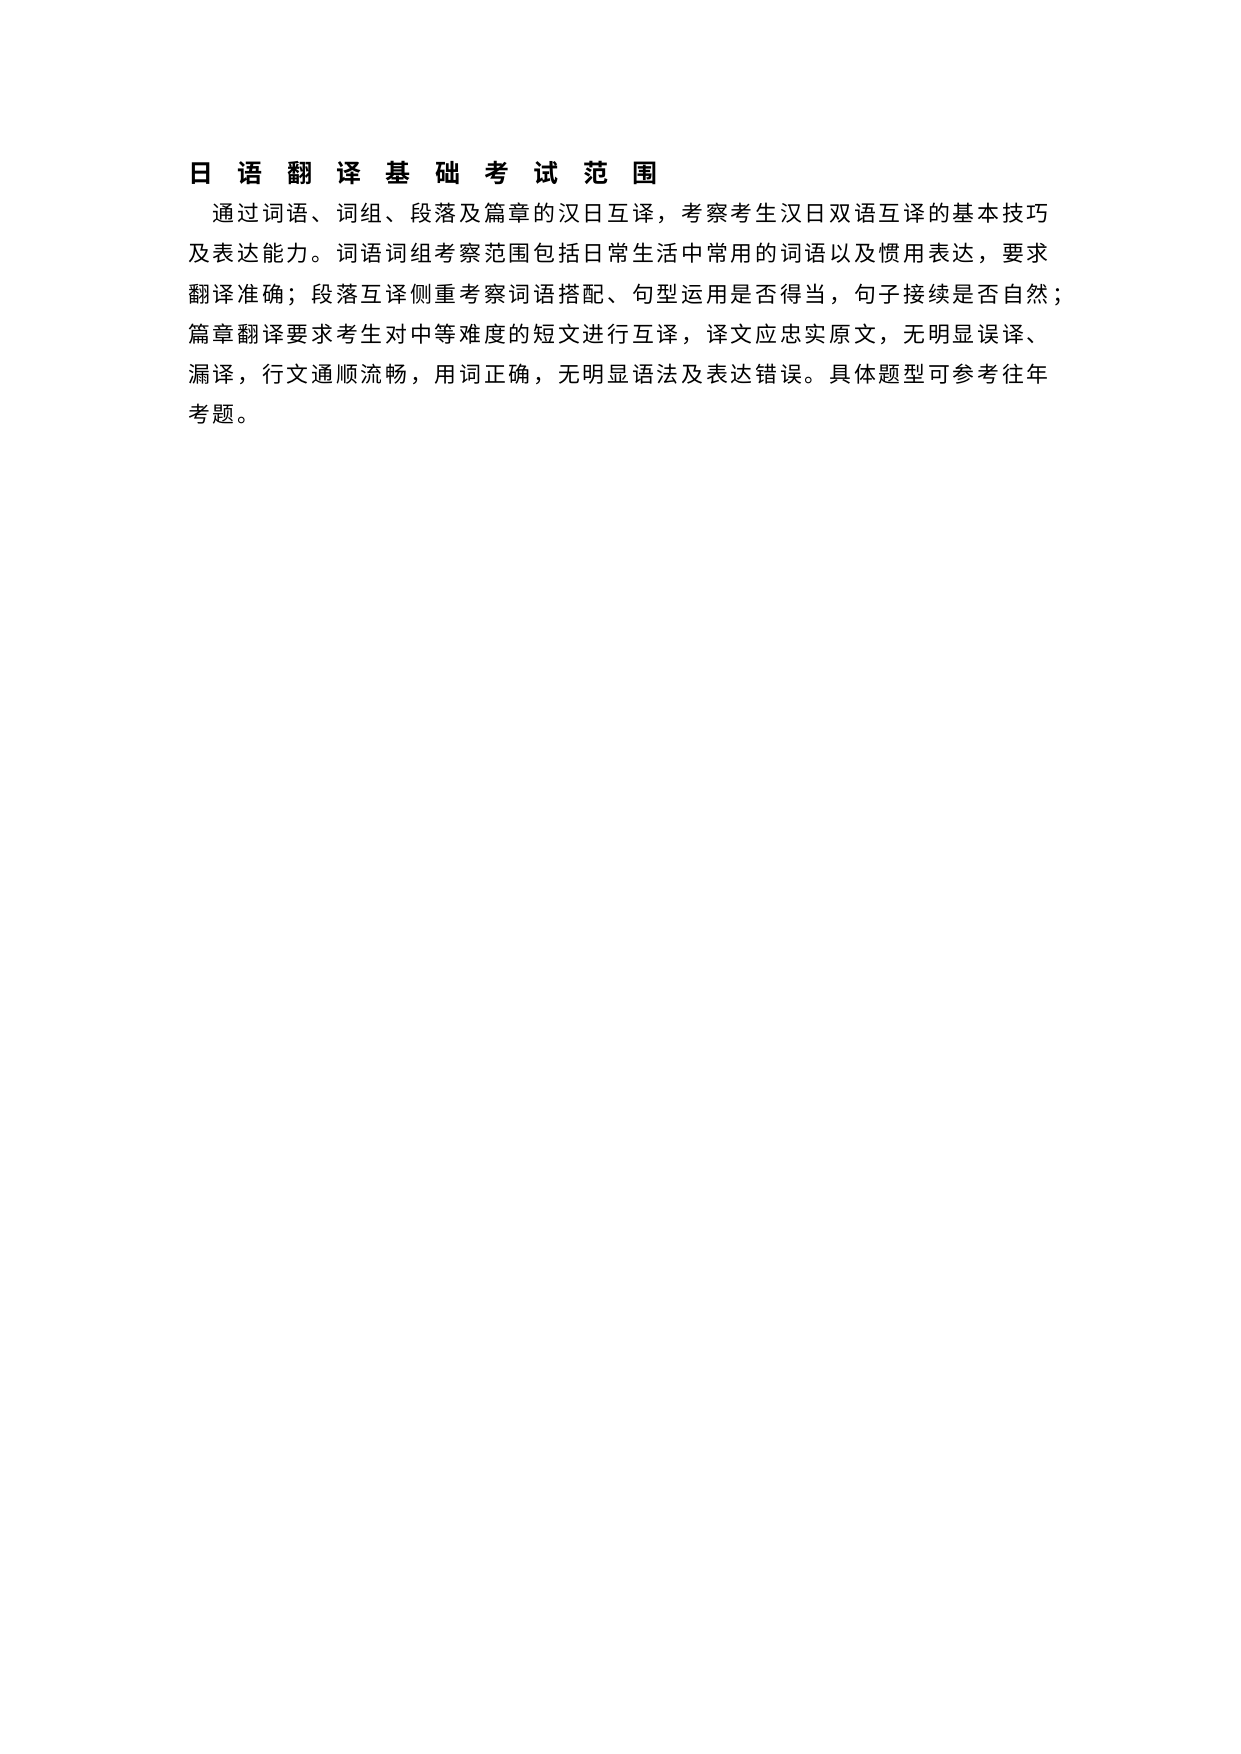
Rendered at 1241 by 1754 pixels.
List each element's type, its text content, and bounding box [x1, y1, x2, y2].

text 通过词语、词组、段落及篇章的汉日互译，考察考生汉日双语互译的基本技巧及表达能力。词语词组考察范围包括日常生活中常用的词语以及惯用表达，要求翻译准确；段落互译侧重考察词语搭配、句型运用是否得当，句子接续是否自然；篇章翻译要求考生对中等难度的短文进行互译，译文应忠实原文，无明显误译、漏译，行文通顺流畅，用词正确，无明显语法及表达错误。具体题型可参考往年考题。 [188, 192, 1052, 433]
text 日语翻译基础考试范围 [188, 151, 1052, 192]
